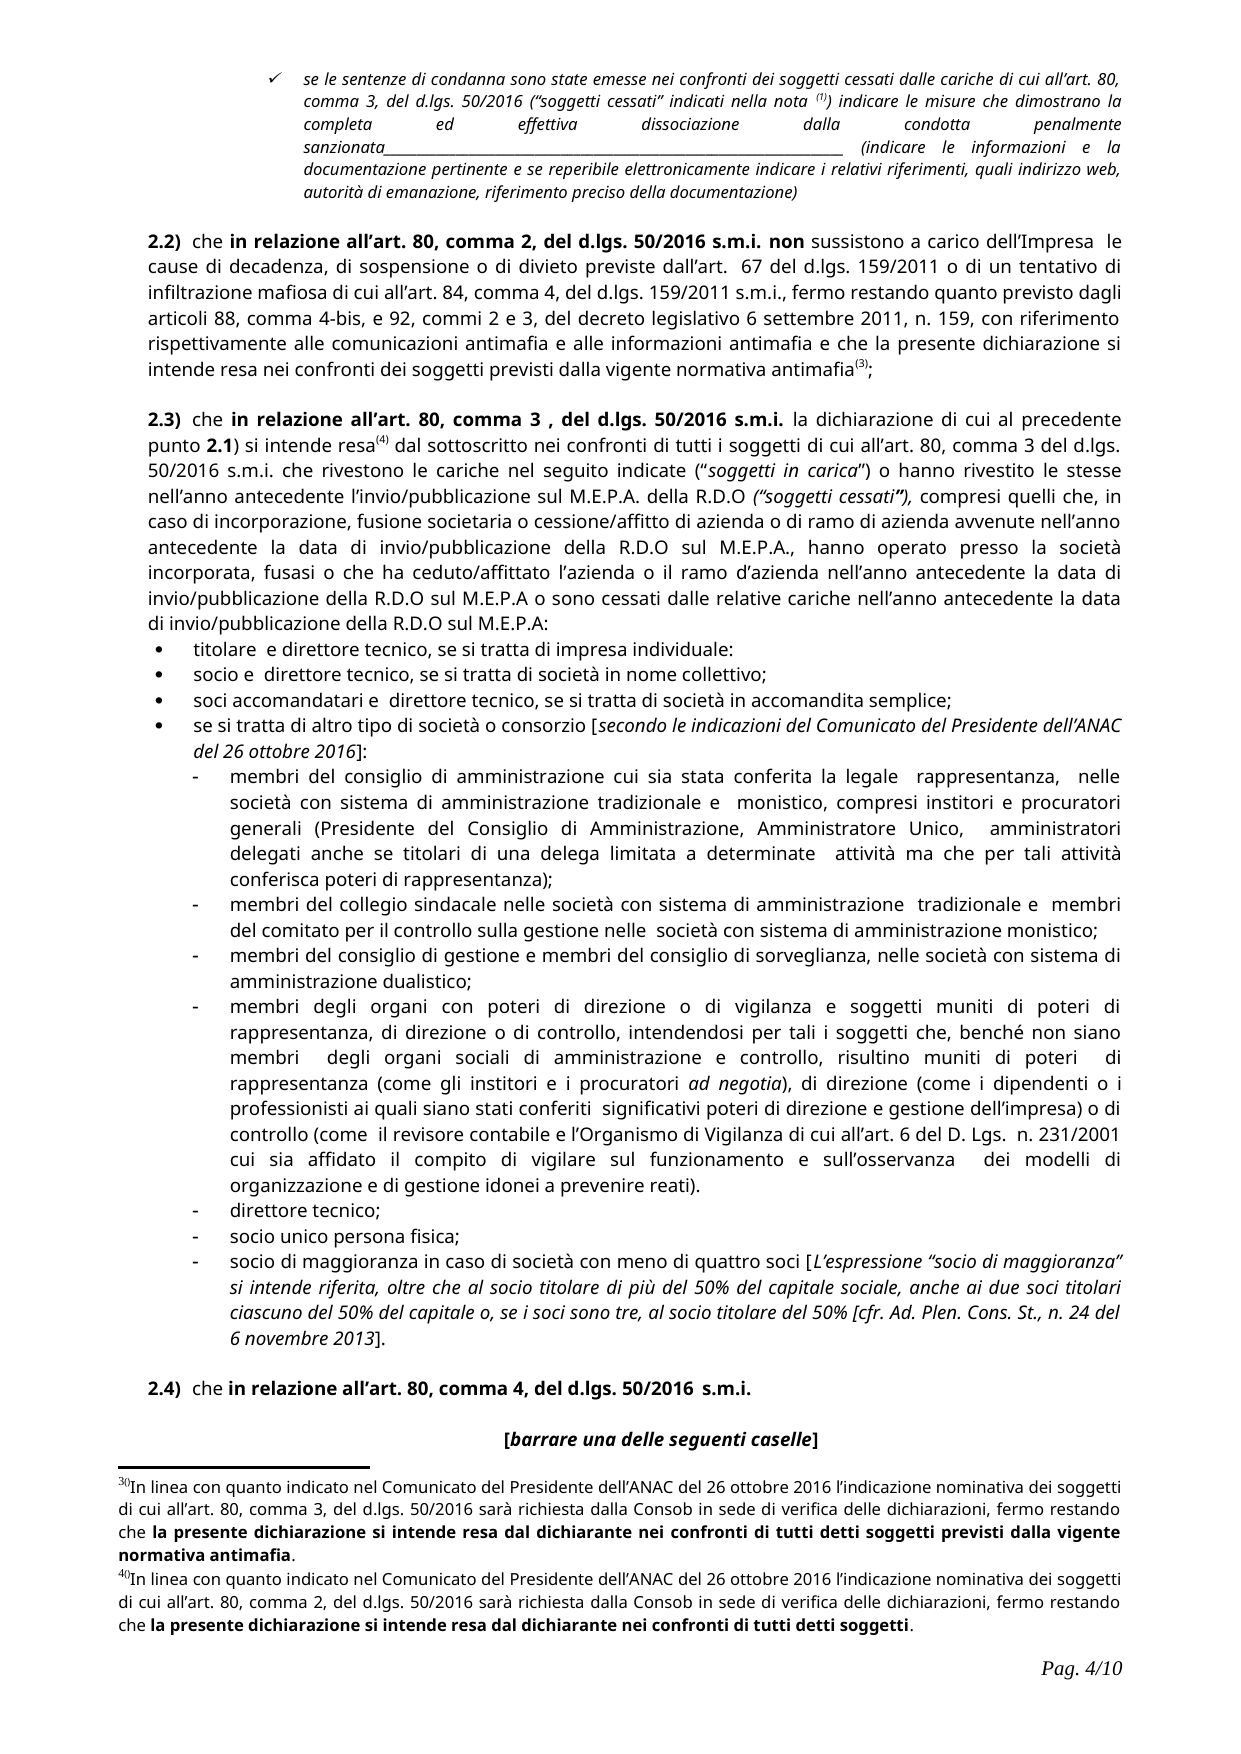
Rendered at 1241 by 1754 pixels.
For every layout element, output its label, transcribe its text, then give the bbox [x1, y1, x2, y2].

list membri del collegio sindacale nelle società con sistema di amministrazione tradizionale e membri del comitato per il controllo sulla gestione nelle società con sistema di amministrazione monistico; [192, 891, 1122, 942]
list se le sentenze di condanna sono state emesse nei confronti dei soggetti cessati dalle cariche di cui all’art. 80, comma 3, del d.lgs. 50/2016 (“soggetti cessati” indicati nella nota (1)) indicare le misure che dimostrano la completa ed effettiva dissociazione dalla condotta penalmente sanzionata______________________________________________________________________ (indicare le informazioni e la documentazione pertinente e se reperibile elettronicamente indicare i relativi riferimenti, quali indirizzo web, autorità di emanazione, riferimento preciso della documentazione) [266, 67, 1122, 203]
list [barrare una delle seguenti caselle] [200, 1427, 1122, 1452]
list socio e direttore tecnico, se si tratta di società in nome collettivo; [156, 662, 1122, 687]
list direttore tecnico; [192, 1198, 1122, 1223]
list socio di maggioranza in caso di società con meno di quattro soci [L’espressione “socio di maggioranza” si intende riferita, oltre che al socio titolare di più del 50% del capitale sociale, anche ai due soci titolari ciascuno del 50% del capitale o, se i soci sono tre, al socio titolare del 50% [cfr. Ad. Plen. Cons. St., n. 24 del 6 novembre 2013]. [192, 1249, 1122, 1351]
list titolare e direttore tecnico, se si tratta di impresa individuale: [156, 636, 1122, 662]
list soci accomandatari e direttore tecnico, se si tratta di società in accomandita semplice; [156, 687, 1122, 713]
list membri degli organi con poteri di direzione o di vigilanza e soggetti muniti di poteri di rappresentanza, di direzione o di controllo, intendendosi per tali i soggetti che, benché non siano membri degli organi sociali di amministrazione e controllo, risultino muniti di poteri di rappresentanza (come gli institori e i procuratori ad negotia), di direzione (come i dipendenti o i professionisti ai quali siano stati conferiti significativi poteri di direzione e gestione dell’impresa) o di controllo (come il revisore contabile e l’Organismo di Vigilanza di cui all’art. 6 del D. Lgs. n. 231/2001 cui sia affidato il compito di vigilare sul funzionamento e sull’osservanza dei modelli di organizzazione e di gestione idonei a prevenire reati). [192, 993, 1122, 1198]
list che in relazione all’art. 80, comma 3 , del d.lgs. 50/2016 s.m.i. la dichiarazione di cui al precedente punto 2.1) si intende resa() dal sottoscritto nei confronti di tutti i soggetti di cui all’art. 80, comma 3 del d.lgs. 50/2016 s.m.i. che rivestono le cariche nel seguito indicate (“soggetti in carica”) o hanno rivestito le stesse nell’anno antecedente l’invio/pubblicazione sul M.E.P.A. della R.D.O (“soggetti cessati”), compresi quelli che, in caso di incorporazione, fusione societaria o cessione/affitto di azienda o di ramo di azienda avvenute nell’anno antecedente la data di invio/pubblicazione della R.D.O sul M.E.P.A., hanno operato presso la società incorporata, fusasi o che ha ceduto/affittato l’azienda o il ramo d’azienda nell’anno antecedente la data di invio/pubblicazione della R.D.O sul M.E.P.A o sono cessati dalle relative cariche nell’anno antecedente la data di invio/pubblicazione della R.D.O sul M.E.P.A: [148, 406, 1122, 636]
list se si tratta di altro tipo di società o consorzio [secondo le indicazioni del Comunicato del Presidente dell’ANAC del 26 ottobre 2016]: [156, 713, 1122, 764]
list che in relazione all’art. 80, comma 4, del d.lgs. 50/2016 s.m.i. [148, 1376, 1122, 1401]
list che in relazione all’art. 80, comma 2, del d.lgs. 50/2016 s.m.i. non sussistono a carico dell’Impresa le cause di decadenza, di sospensione o di divieto previste dall’art. 67 del d.lgs. 159/2011 o di un tentativo di infiltrazione mafiosa di cui all’art. 84, comma 4, del d.lgs. 159/2011 s.m.i., fermo restando quanto previsto dagli articoli 88, comma 4-bis, e 92, commi 2 e 3, del decreto legislativo 6 settembre 2011, n. 159, con riferimento rispettivamente alle comunicazioni antimafia e alle informazioni antimafia e che la presente dichiarazione si intende resa nei confronti dei soggetti previsti dalla vigente normativa antimafia(); [148, 228, 1122, 381]
list membri del consiglio di gestione e membri del consiglio di sorveglianza, nelle società con sistema di amministrazione dualistico; [192, 942, 1122, 993]
list membri del consiglio di amministrazione cui sia stata conferita la legale rappresentanza, nelle società con sistema di amministrazione tradizionale e monistico, compresi institori e procuratori generali (Presidente del Consiglio di Amministrazione, Amministratore Unico, amministratori delegati anche se titolari di una delega limitata a determinate attività ma che per tali attività conferisca poteri di rappresentanza); [192, 764, 1122, 891]
list socio unico persona fisica; [192, 1223, 1122, 1249]
